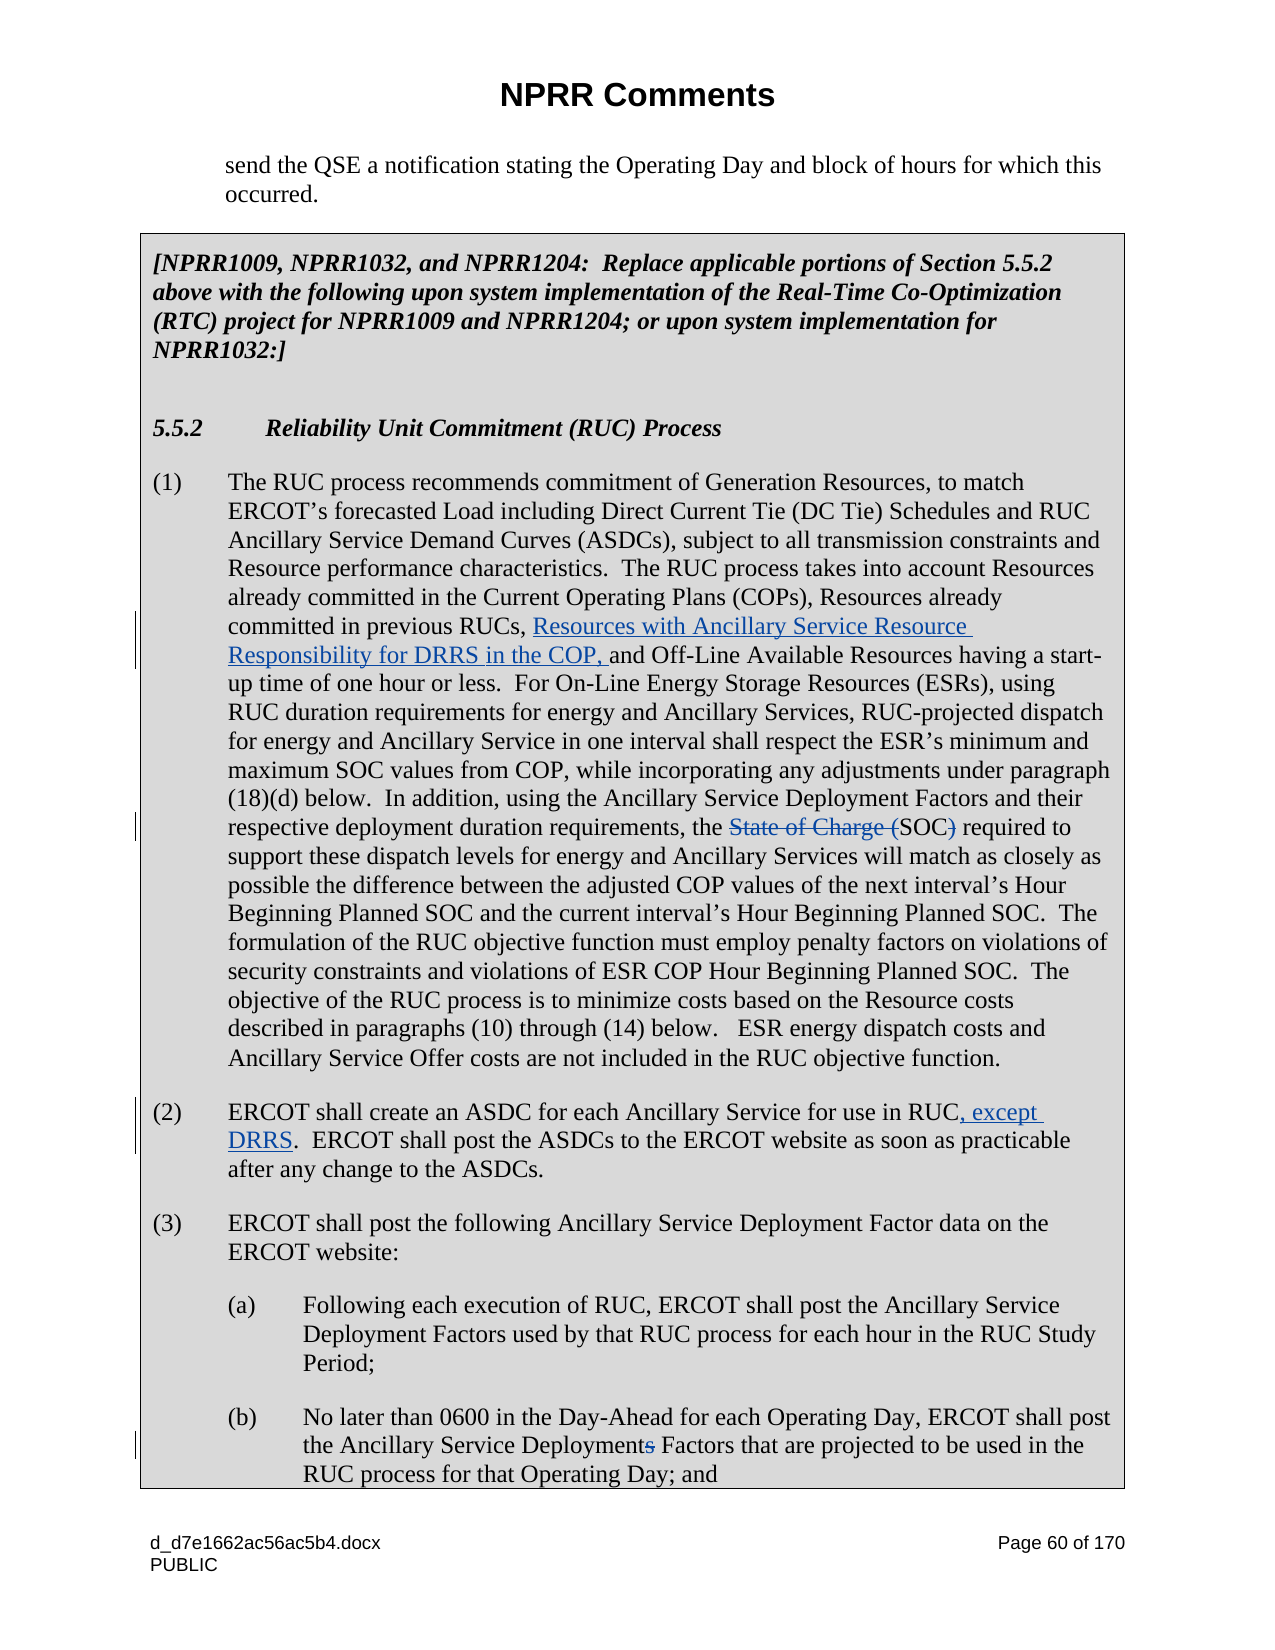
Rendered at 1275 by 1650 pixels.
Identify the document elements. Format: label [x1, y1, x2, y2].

text [150, 150, 1125, 207]
table_header [141, 234, 1124, 1488]
